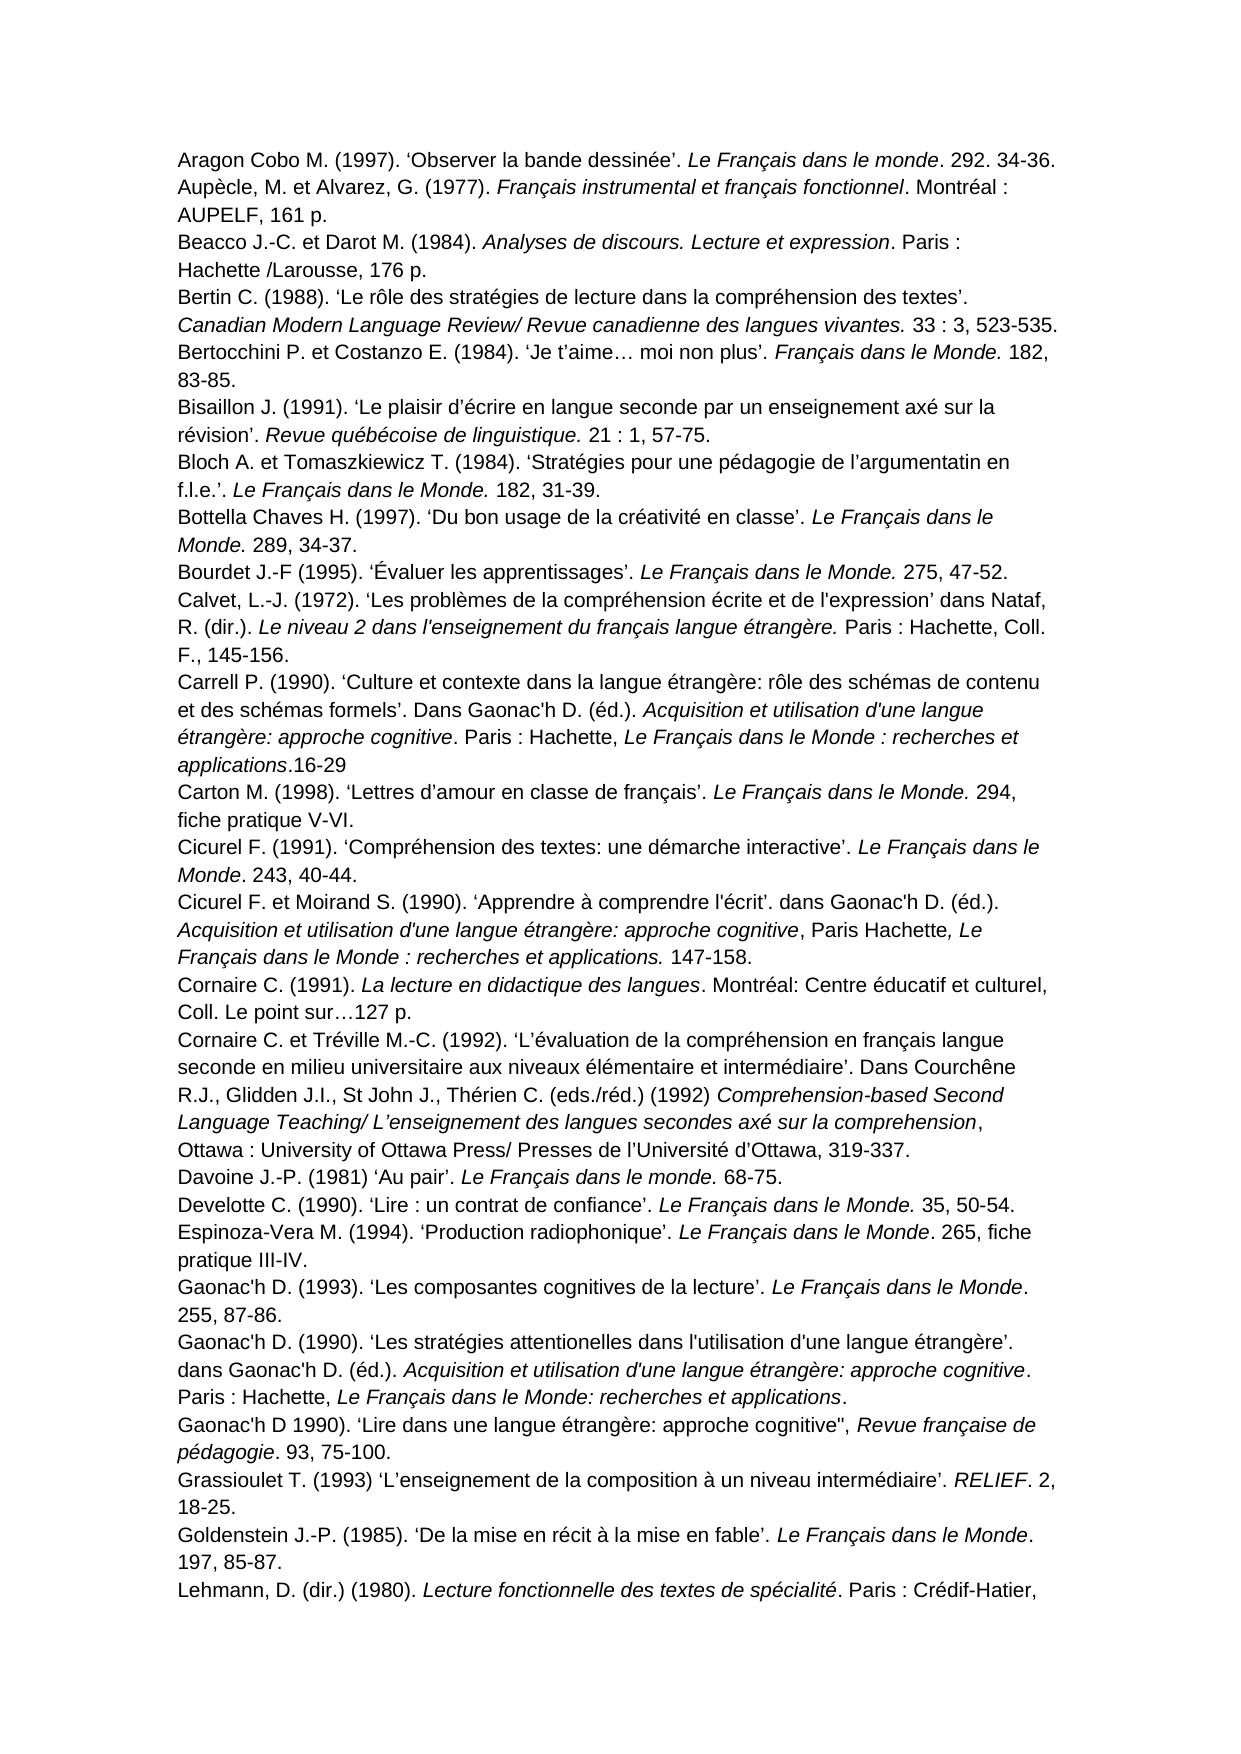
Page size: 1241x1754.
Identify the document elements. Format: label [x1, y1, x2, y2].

text [177, 148, 1063, 1602]
